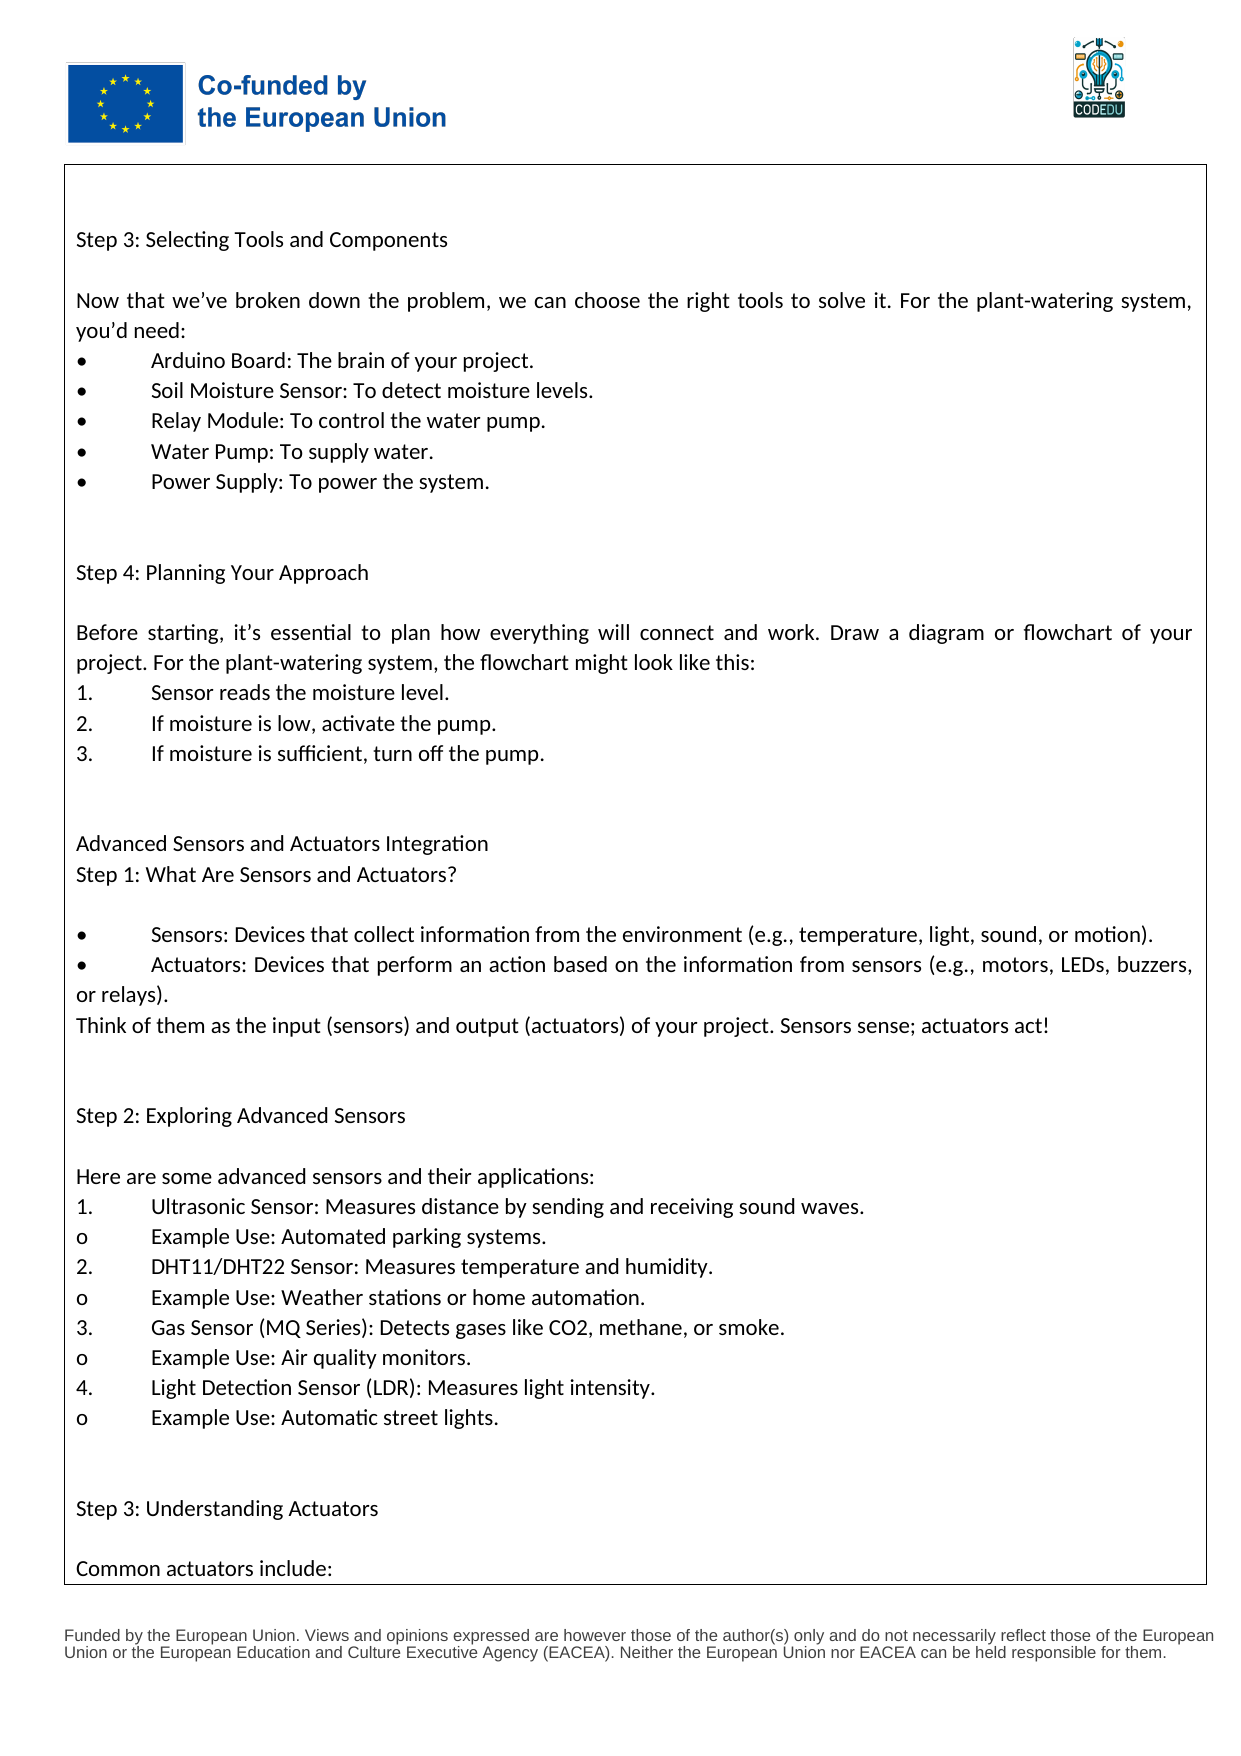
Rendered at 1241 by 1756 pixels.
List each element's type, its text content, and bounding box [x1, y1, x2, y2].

picture [1028, 9, 1170, 164]
picture [63, 61, 475, 148]
